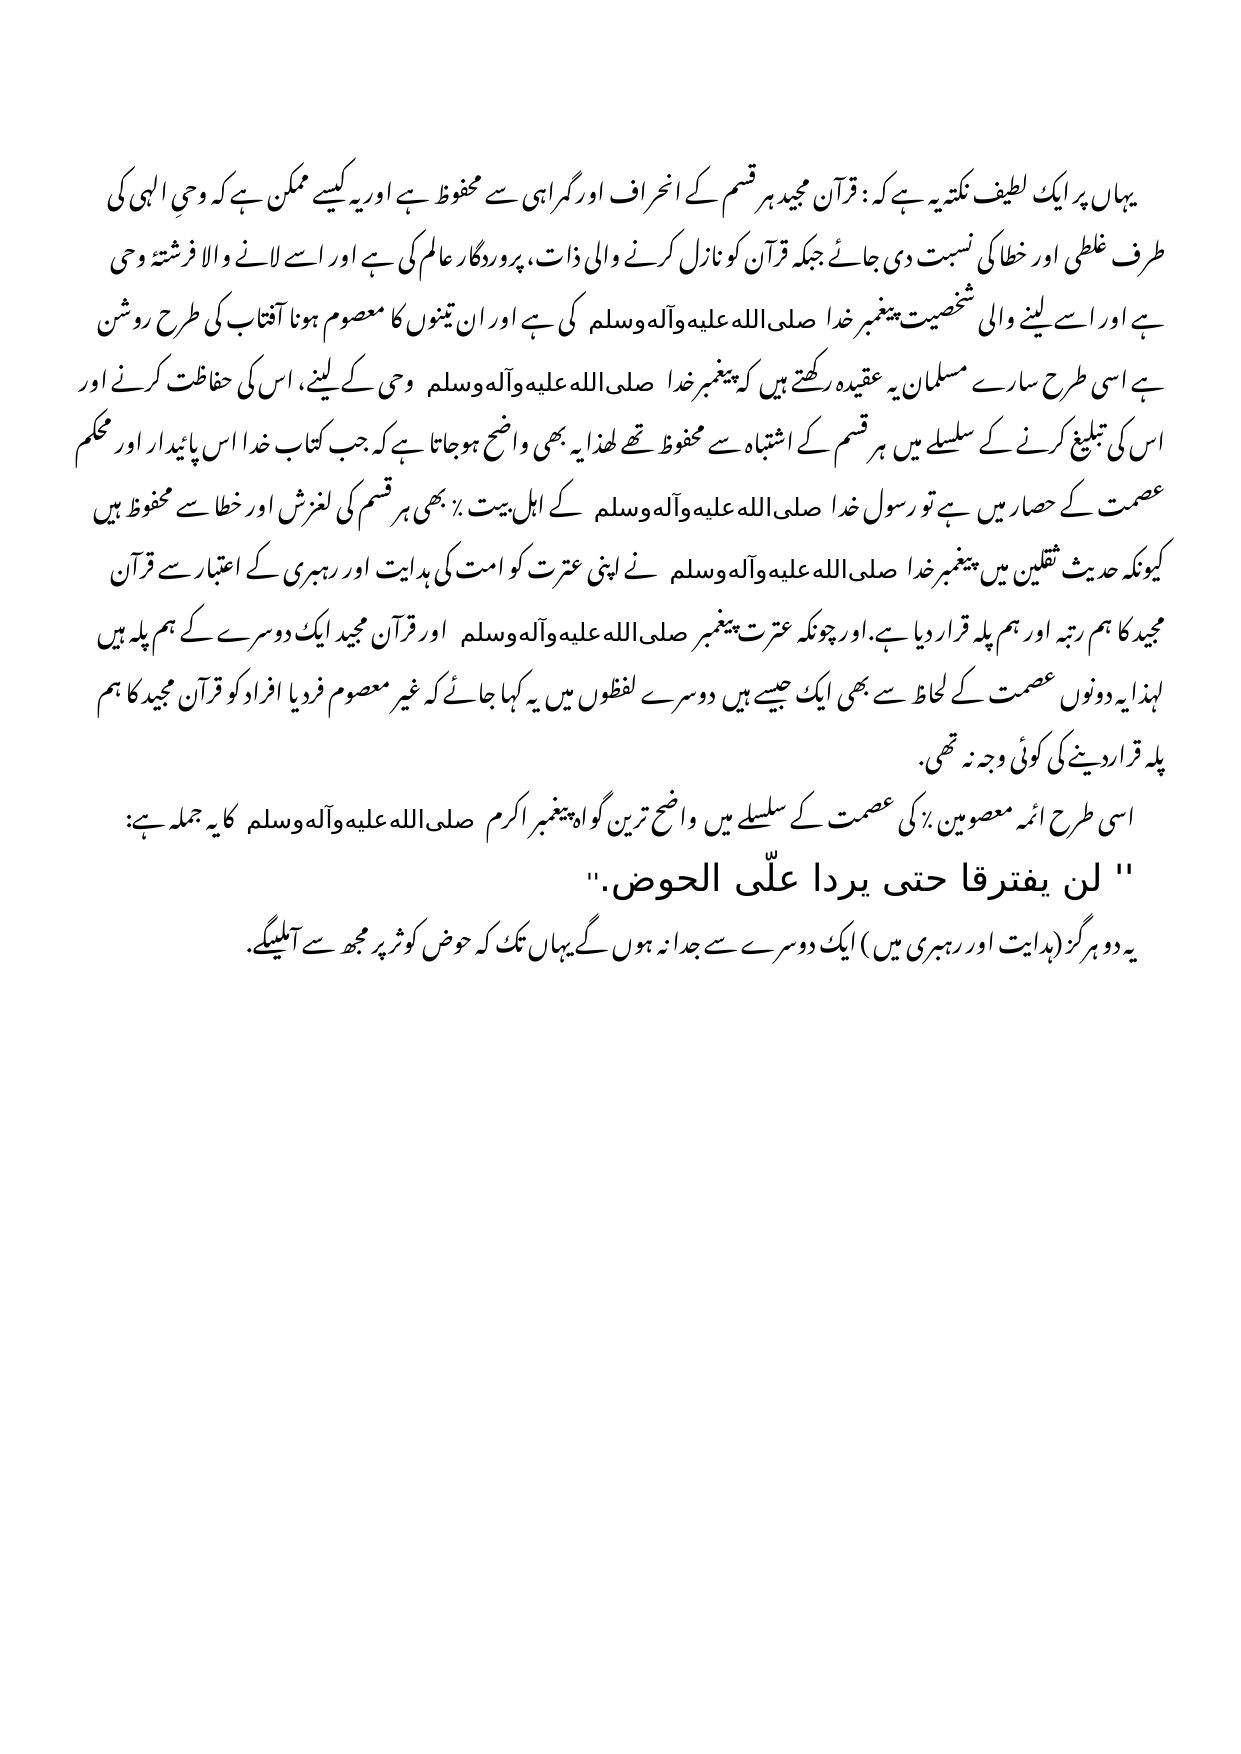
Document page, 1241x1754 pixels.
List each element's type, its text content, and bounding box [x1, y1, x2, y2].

text '' لن یفترقا حتی یردا علّى الحوض.'' [75, 844, 1165, 906]
text یہاں پر ایک لطیف نکتہ یہ ہے کہ : قرآن مجید ہر قسم کے انحراف اور گمراہی سے محفوظ ہے اور یہ کیسے ممکن ہے کہ وحیِ الہی کی طرف غلطی اور خطا کی نسبت دی جائے جبکہ قرآن کو نازل کرنے والی ذات، پروردگار عالم کی ہے اور اسے لانے والا فرشتۂ وحی ہے اور اسے لینے والی شخصیت پیغمبر خدا صلى‌الله‌عليه‌وآله‌وسلم کی ہے اور ان تینوں کا معصوم ہونا آفتاب کی طرح روشن ہے اسی طرح سارے مسلمان یہ عقیدہ رکھتے ہیں کہ پیغمبرخدا صلى‌الله‌عليه‌وآله‌وسلم وحی کے لینے، اس کی حفاظت کرنے اور اس کی تبلیغ کرنے کے سلسلے میں ہر قسم کے اشتباہ سے محفوظ تھے لھذا یہ بھی واضح ہوجاتا ہے کہ جب کتاب خدا اس پائیدار اور محکم عصمت کے حصار میں ہے تو رسول خدا صلى‌الله‌عليه‌وآله‌وسلم کے اہل بیت ٪ بھی ہر قسم کی لغزش اور خطا سے محفوظ ہیں کیونکہ حدیث ثقلین میں پیغمبرخدا صلى‌الله‌عليه‌وآله‌وسلم نے اپنی عترت کو امت کی ہدایت اور رہبری کے اعتبار سے قرآن مجید کا ہم رتبہ اور ہم پلہ قرار دیا ہے.اور چونکہ عترت پیغمبر صلى‌الله‌عليه‌وآله‌وسلم اور قرآن مجید ایک دوسرے کے ہم پلہ ہیں لہذا یہ دونوں عصمت کے لحاظ سے بھی ایک جیسے ہیں دوسرے لفظوں میں یہ کہا جائے کہ غیر معصوم فرد یا افراد کو قرآن مجید کا ہم پلہ قراردینے کی کوئی وجہ نہ تھی. [75, 156, 1165, 781]
text یہ دو ہرگز (ہدایت اور رہبری میں ) ایک دوسرے سے جدا نہ ہوں گے یہاں تک کہ حوض کوثر پر مجھ سے آملیںگے. [75, 906, 1165, 969]
text اسی طرح ائمہ معصومین ٪ کی عصمت کے سلسلے میں واضح ترین گواہ پیغمبر اکرم صلى‌الله‌عليه‌وآله‌وسلم کا یہ جملہ ہے: [75, 781, 1165, 844]
